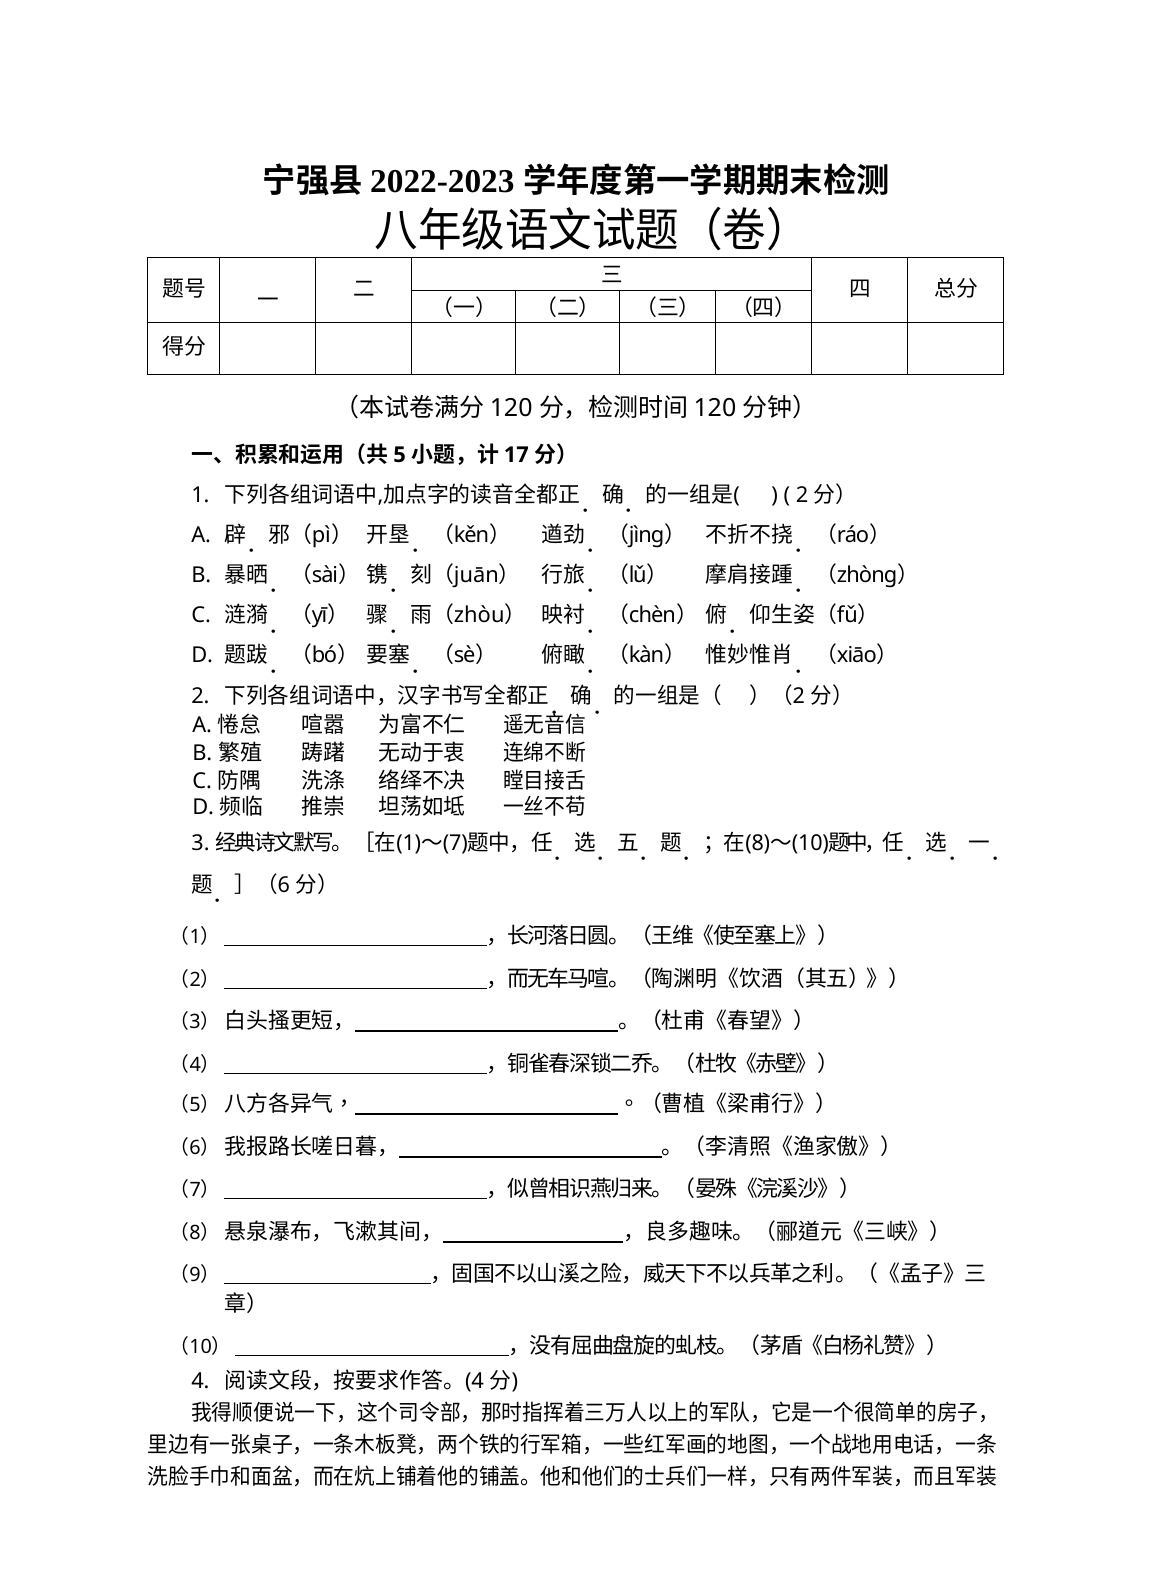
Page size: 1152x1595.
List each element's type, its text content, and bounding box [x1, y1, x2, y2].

table_header 四 [812, 258, 907, 322]
list 涟漪．（yī） 骤．雨（zhòu） 映衬．（chèn） 俯．仰生姿（fǔ） [191, 590, 1027, 631]
table_cell [908, 323, 1003, 374]
list ，固国不以山溪之险，威天下不以兵革之利。（《孟子》三章） [169, 1256, 1027, 1318]
text （本试卷满分 120 分，检测时间 120 分钟） [168, 387, 983, 423]
list 八方各异气， 。（曹植《梁甫行》） [169, 1088, 1027, 1118]
table_cell 无动于衷 [362, 740, 482, 768]
table_cell [316, 323, 411, 374]
table_cell 连绵不断 [482, 740, 591, 768]
table_cell C. 防隅 [187, 768, 285, 796]
list 辟．邪（pì） 开垦．（kěn） 遒劲．（jìnɡ） 不折不挠．（ráo） [191, 510, 1027, 550]
table_cell [812, 323, 907, 374]
list 下列各组词语中，汉字书写全都正．确．的一组是（ ）（2 分） [191, 671, 1027, 712]
list ，没有屈曲盘旋的虬枝。（茅盾《白杨礼赞》） [169, 1328, 1027, 1360]
table_cell 得分 [148, 323, 219, 374]
table_cell （二） [516, 291, 619, 322]
list 悬泉瀑布，飞漱其间， ，良多趣味。（郦道元《三峡》） [169, 1214, 1027, 1245]
table_header 二 [316, 258, 411, 322]
table_header 题号 [148, 258, 219, 322]
table_cell 踌躇 [285, 740, 362, 768]
table_cell [620, 323, 715, 374]
table_header 为富不仁 [362, 715, 482, 740]
list 暴晒．（sài） 镌．刻（juān） 行旅．（lǔ） 摩肩接踵．（zhònɡ） [191, 551, 1027, 590]
list ，长河落日圆。（王维《使至塞上》） [169, 918, 1027, 950]
table_cell 推崇 [285, 796, 362, 821]
table_cell [412, 323, 515, 374]
list 下列各组词语中,加点字的读音全都正．确．的一组是( ) ( 2 分） [191, 470, 1027, 510]
list ，而无车马喧。（陶渊明《饮酒（其五）》） [169, 961, 1027, 993]
table_header 三 [412, 258, 811, 290]
list 我报路长嗟日暮， 。（李清照《渔家傲》） [169, 1129, 1027, 1160]
table_header 遥无音信 [482, 715, 591, 740]
table_cell （三） [620, 291, 715, 322]
table_header A. 惓怠 [187, 715, 285, 740]
table_cell D. 频临 [187, 796, 285, 821]
list 阅读文段，按要求作答。(4 分) [191, 1363, 1027, 1395]
list 题跋．（bó） 要塞．（sè） 俯瞰．（kàn） 惟妙惟肖．（xiāo） [191, 631, 1027, 671]
text 3. 经典诗文默写。［在(1)～(7)题中，任．选．五．题．；在(8)～(10)题中，任．选．一．题．］（6 分） [191, 825, 1027, 909]
list ，铜雀春深锁二乔。（杜牧《赤壁》） [169, 1046, 1027, 1077]
table_cell [516, 323, 619, 374]
table_cell [220, 323, 315, 374]
table_header 总分 [908, 258, 1003, 322]
table_header 一 [220, 258, 315, 322]
table_cell （四） [716, 291, 811, 322]
table_cell 一丝不苟 [482, 796, 591, 821]
list 白头搔更短， 。（杜甫《春望》） [169, 1003, 1027, 1035]
text 八年级语文试题（卷） [168, 203, 1016, 257]
list ，似曾相识燕归来。（晏殊《浣溪沙》） [169, 1171, 1027, 1203]
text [147, 1395, 1001, 1490]
table_cell 洗涤 [285, 768, 362, 796]
text 宁强县 2022-2023 学年度第一学期期末检测 [168, 150, 983, 203]
table_header 喧嚣 [285, 715, 362, 740]
table_cell [716, 323, 811, 374]
table_cell （一） [412, 291, 515, 322]
subtitle 一、积累和运用（共 5 小题，计 17 分） [191, 437, 1027, 469]
table_cell 坦荡如坻 [362, 796, 482, 821]
table_cell 络绎不决 [362, 768, 482, 796]
table_cell B. 繁殖 [187, 740, 285, 768]
table_cell 瞠目接舌 [482, 768, 591, 796]
